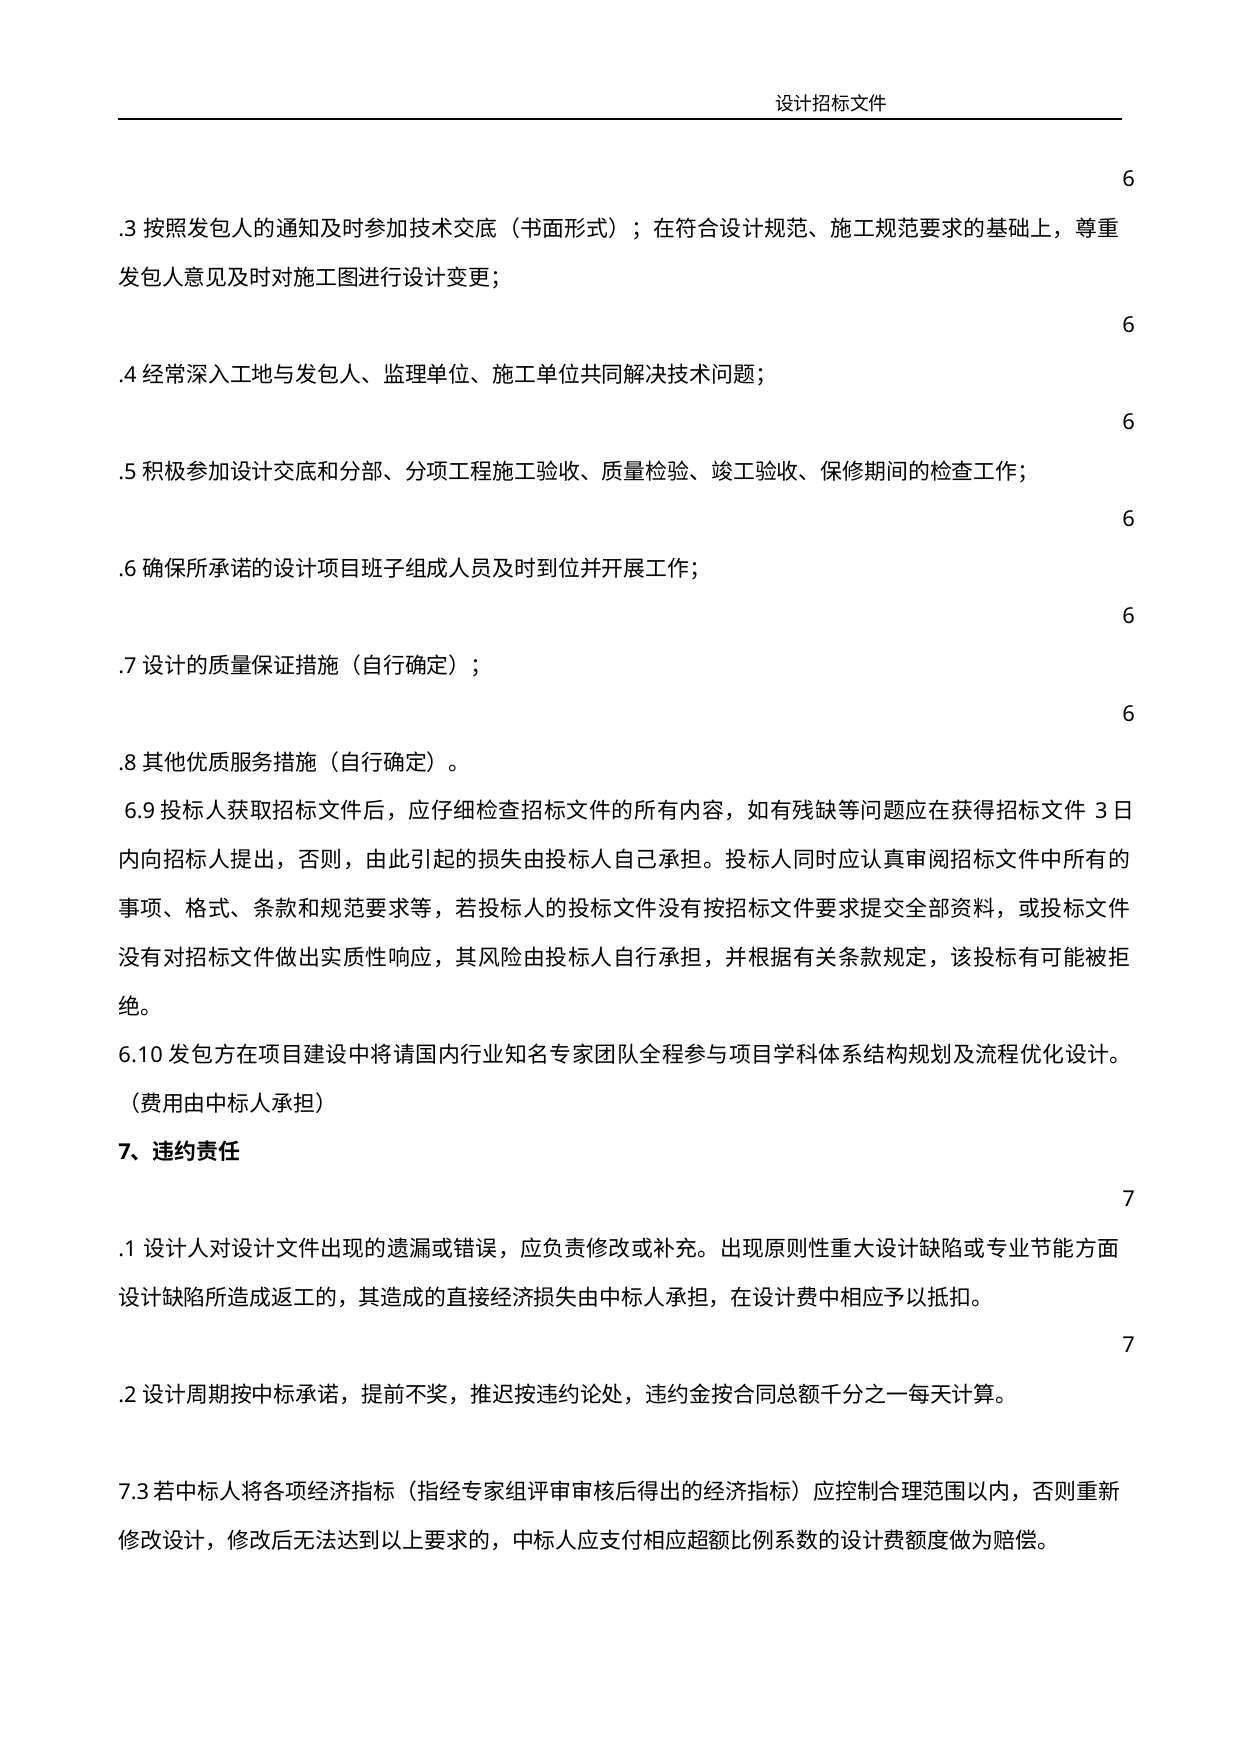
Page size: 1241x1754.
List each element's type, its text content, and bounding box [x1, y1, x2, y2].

text 6.7 设计的质量保证措施（自行确定）； [118, 599, 1122, 680]
text 7.3若中标人将各项经济指标（指经专家组评审审核后得出的经济指标）应控制合理范围以内，否则重新修改设计，修改后无法达到以上要求的，中标人应支付相应超额比例系数的设计费额度做为赔偿。 [118, 1425, 1122, 1555]
text 6.8 其他优质服务措施（自行确定）。 [118, 696, 1122, 777]
text 6.9投标人获取招标文件后，应仔细检查招标文件的所有内容，如有残缺等问题应在获得招标文件3日内向招标人提出，否则，由此引起的损失由投标人自己承担。投标人同时应认真审阅招标文件中所有的事项、格式、条款和规范要求等，若投标人的投标文件没有按招标文件要求提交全部资料，或投标文件没有对招标文件做出实质性响应，其风险由投标人自行承担，并根据有关条款规定，该投标有可能被拒绝。 [118, 793, 1134, 1021]
text 6.10发包方在项目建设中将请国内行业知名专家团队全程参与项目学科体系结构规划及流程优化设计。（费用由中标人承担） [118, 1037, 1134, 1118]
text 6.5 积极参加设计交底和分部、分项工程施工验收、质量检验、竣工验收、保修期间的检查工作； [118, 405, 1122, 486]
text 6.4 经常深入工地与发包人、监理单位、施工单位共同解决技术问题； [118, 308, 1122, 389]
text 6.3 按照发包人的通知及时参加技术交底（书面形式）；在符合设计规范、施工规范要求的基础上，尊重发包人意见及时对施工图进行设计变更； [118, 162, 1122, 292]
text 7、违约责任 [118, 1134, 1122, 1166]
text 7.2 设计周期按中标承诺，提前不奖，推迟按违约论处，违约金按合同总额千分之一每天计算。 [118, 1328, 1122, 1409]
text 7.1 设计人对设计文件出现的遗漏或错误，应负责修改或补充。出现原则性重大设计缺陷或专业节能方面设计缺陷所造成返工的，其造成的直接经济损失由中标人承担，在设计费中相应予以抵扣。 [118, 1182, 1122, 1312]
text 6.6 确保所承诺的设计项目班子组成人员及时到位并开展工作； [118, 502, 1122, 583]
